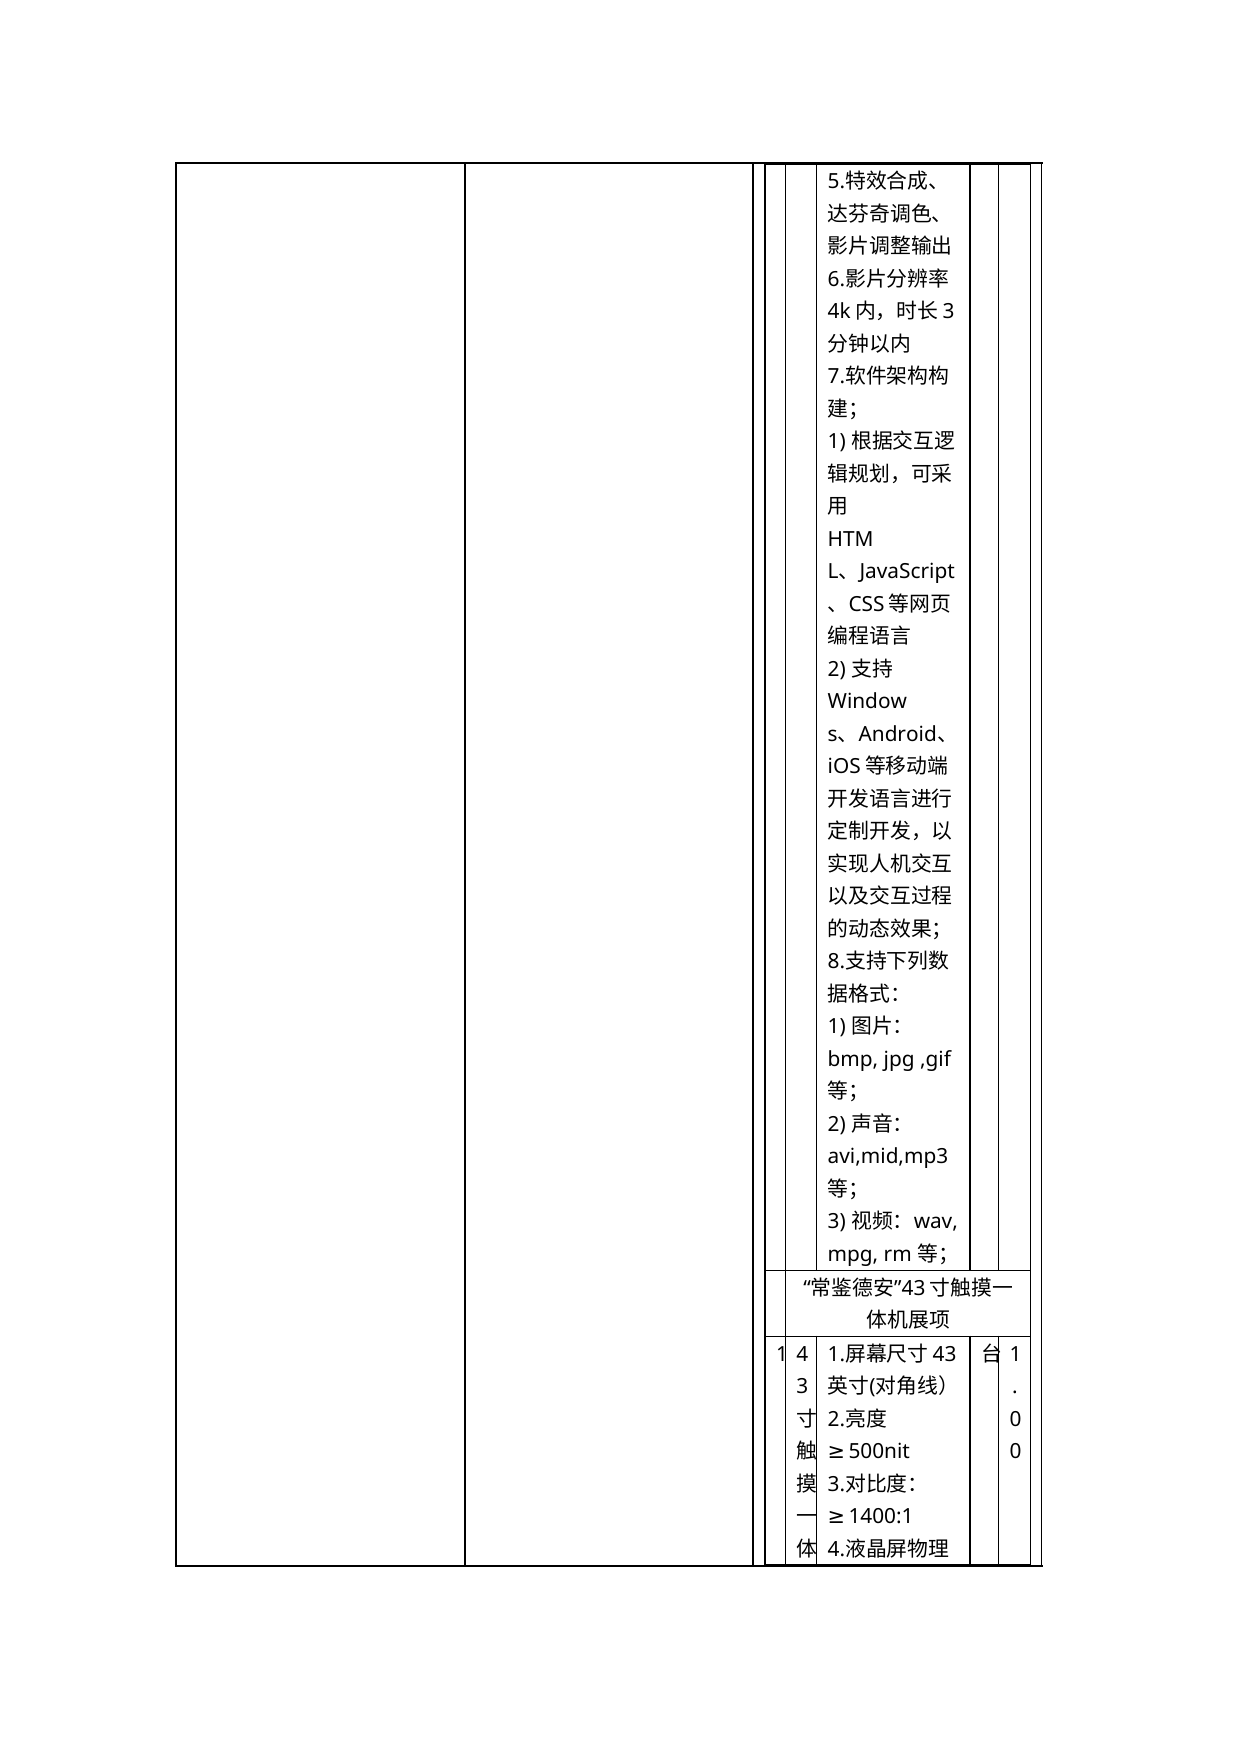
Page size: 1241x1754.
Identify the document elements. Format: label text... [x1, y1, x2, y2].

table_cell [817, 1337, 969, 1564]
table_cell [177, 164, 464, 1565]
table_cell [1031, 164, 1041, 1565]
table_cell 1 [466, 164, 752, 1565]
table_cell [786, 1337, 816, 1564]
table_cell [971, 1337, 998, 1564]
table_cell [766, 165, 785, 1270]
table_cell [999, 1337, 1030, 1564]
table_cell [754, 164, 764, 1565]
table_cell [786, 1271, 1030, 1336]
table_cell [766, 1337, 785, 1564]
table_cell [766, 1271, 785, 1336]
